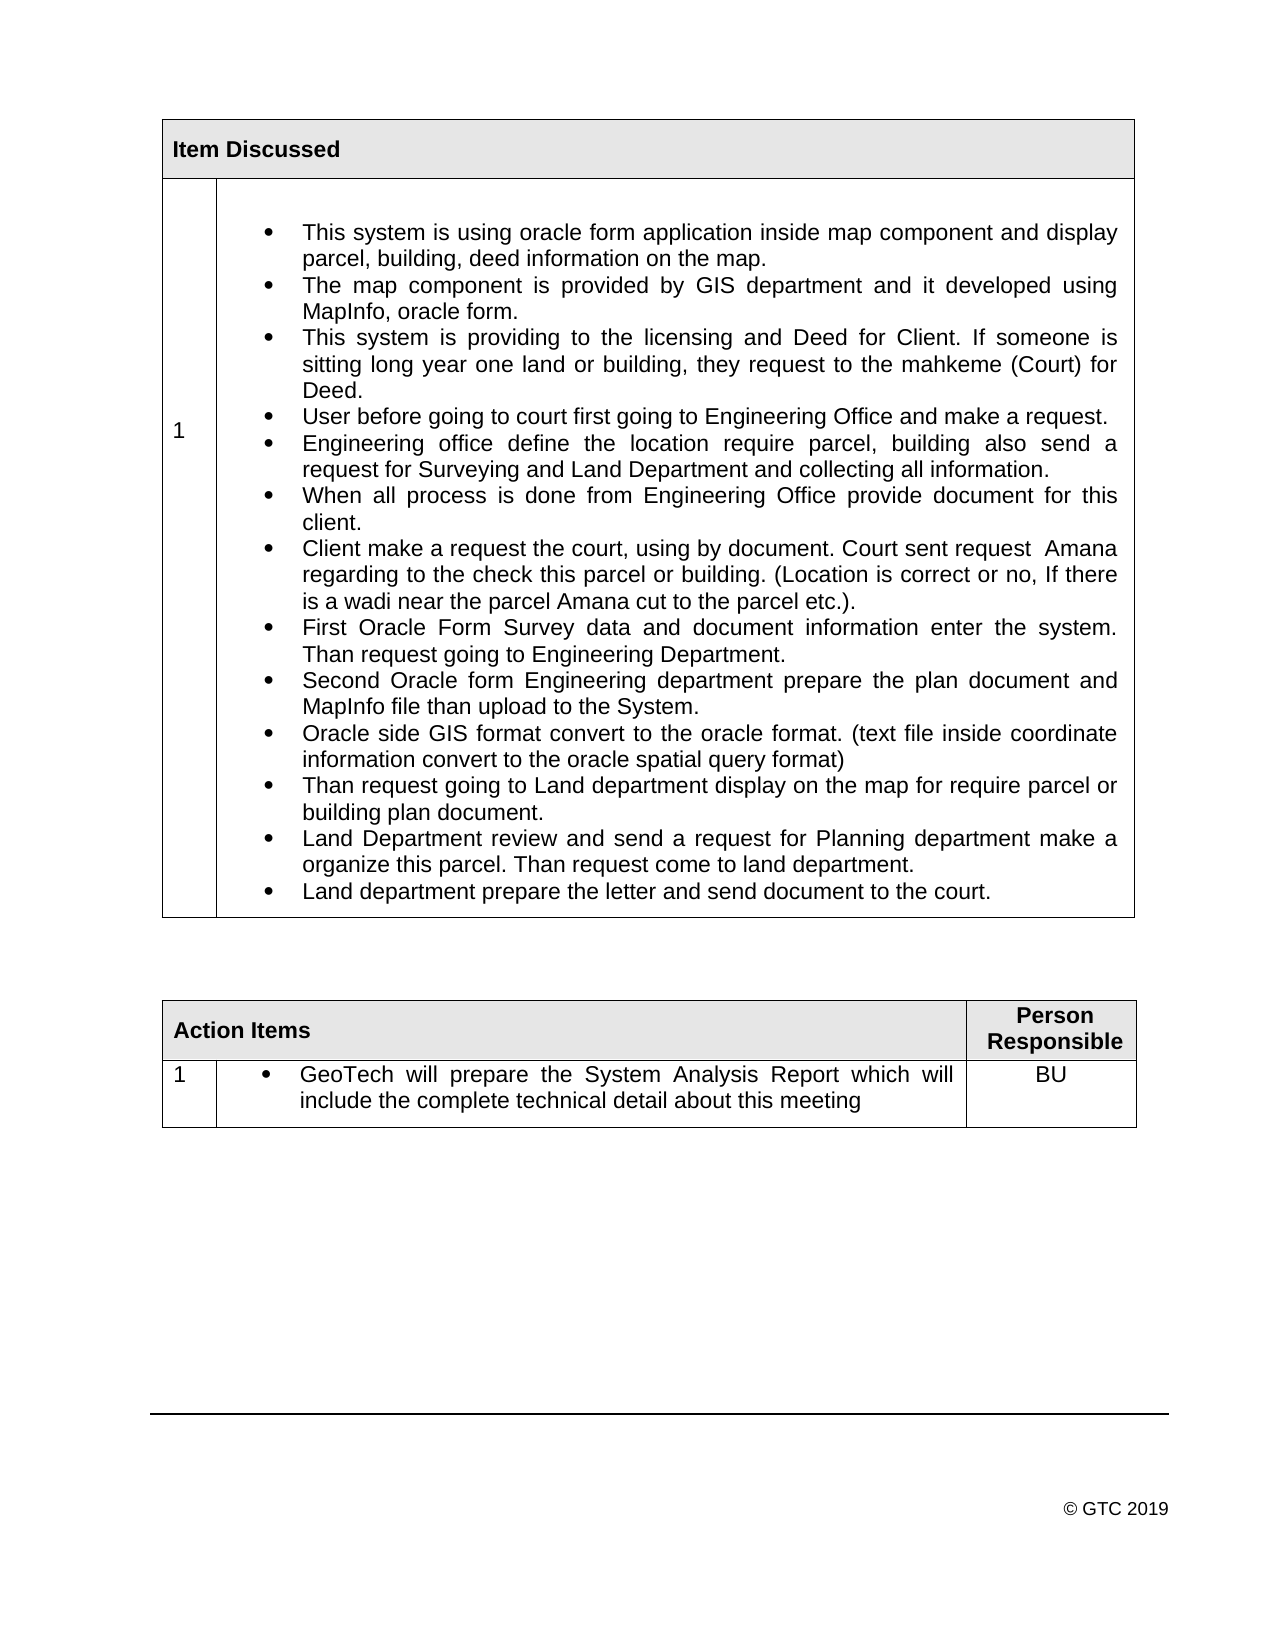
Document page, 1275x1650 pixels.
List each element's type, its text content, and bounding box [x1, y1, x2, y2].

table_cell BU [967, 1061, 1136, 1126]
table_cell This system is using oracle form application inside map component and display parcel, building, deed information on the map. The map component is provided by GIS department and it developed using MapInfo, oracle form. This system is providing to the licensing and Deed for Client. If someone is sitting long year one land or building, they request to the mahkeme (Court) for Deed. User before going to court first going to Engineering Office and make a request. Engineering office define the location require parcel, building also send a request for Surveying and Land Department and collecting all information. When all process is done from Engineering Office provide document for this client. Client make a request the court, using by document. Court sent request Amana regarding to the check this parcel or building. (Location is correct or no, If there is a wadi near the parcel Amana cut to the parcel etc.). First Oracle Form Survey data and document information enter the system. Than request going to Engineering Department. Second Oracle form Engineering department prepare the plan document and MapInfo file than upload to the System. Oracle side GIS format convert to the oracle format. (text file inside coordinate information convert to the oracle spatial query format) Than request going to Land department display on the map for require parcel or building plan document. Land Department review and send a request for Planning department make a organize this parcel. Than request come to land department. Land department prepare the letter and send document to the court. [217, 179, 1134, 917]
table_cell GeoTech will prepare the System Analysis Report which will include the complete technical detail about this meeting [217, 1061, 966, 1126]
table_header Action Items [163, 1001, 966, 1059]
table_header Item Discussed [163, 120, 1134, 178]
table_header Person Responsible [967, 1001, 1136, 1059]
table_cell 1 [163, 179, 216, 917]
table_cell 1 [163, 1061, 216, 1126]
